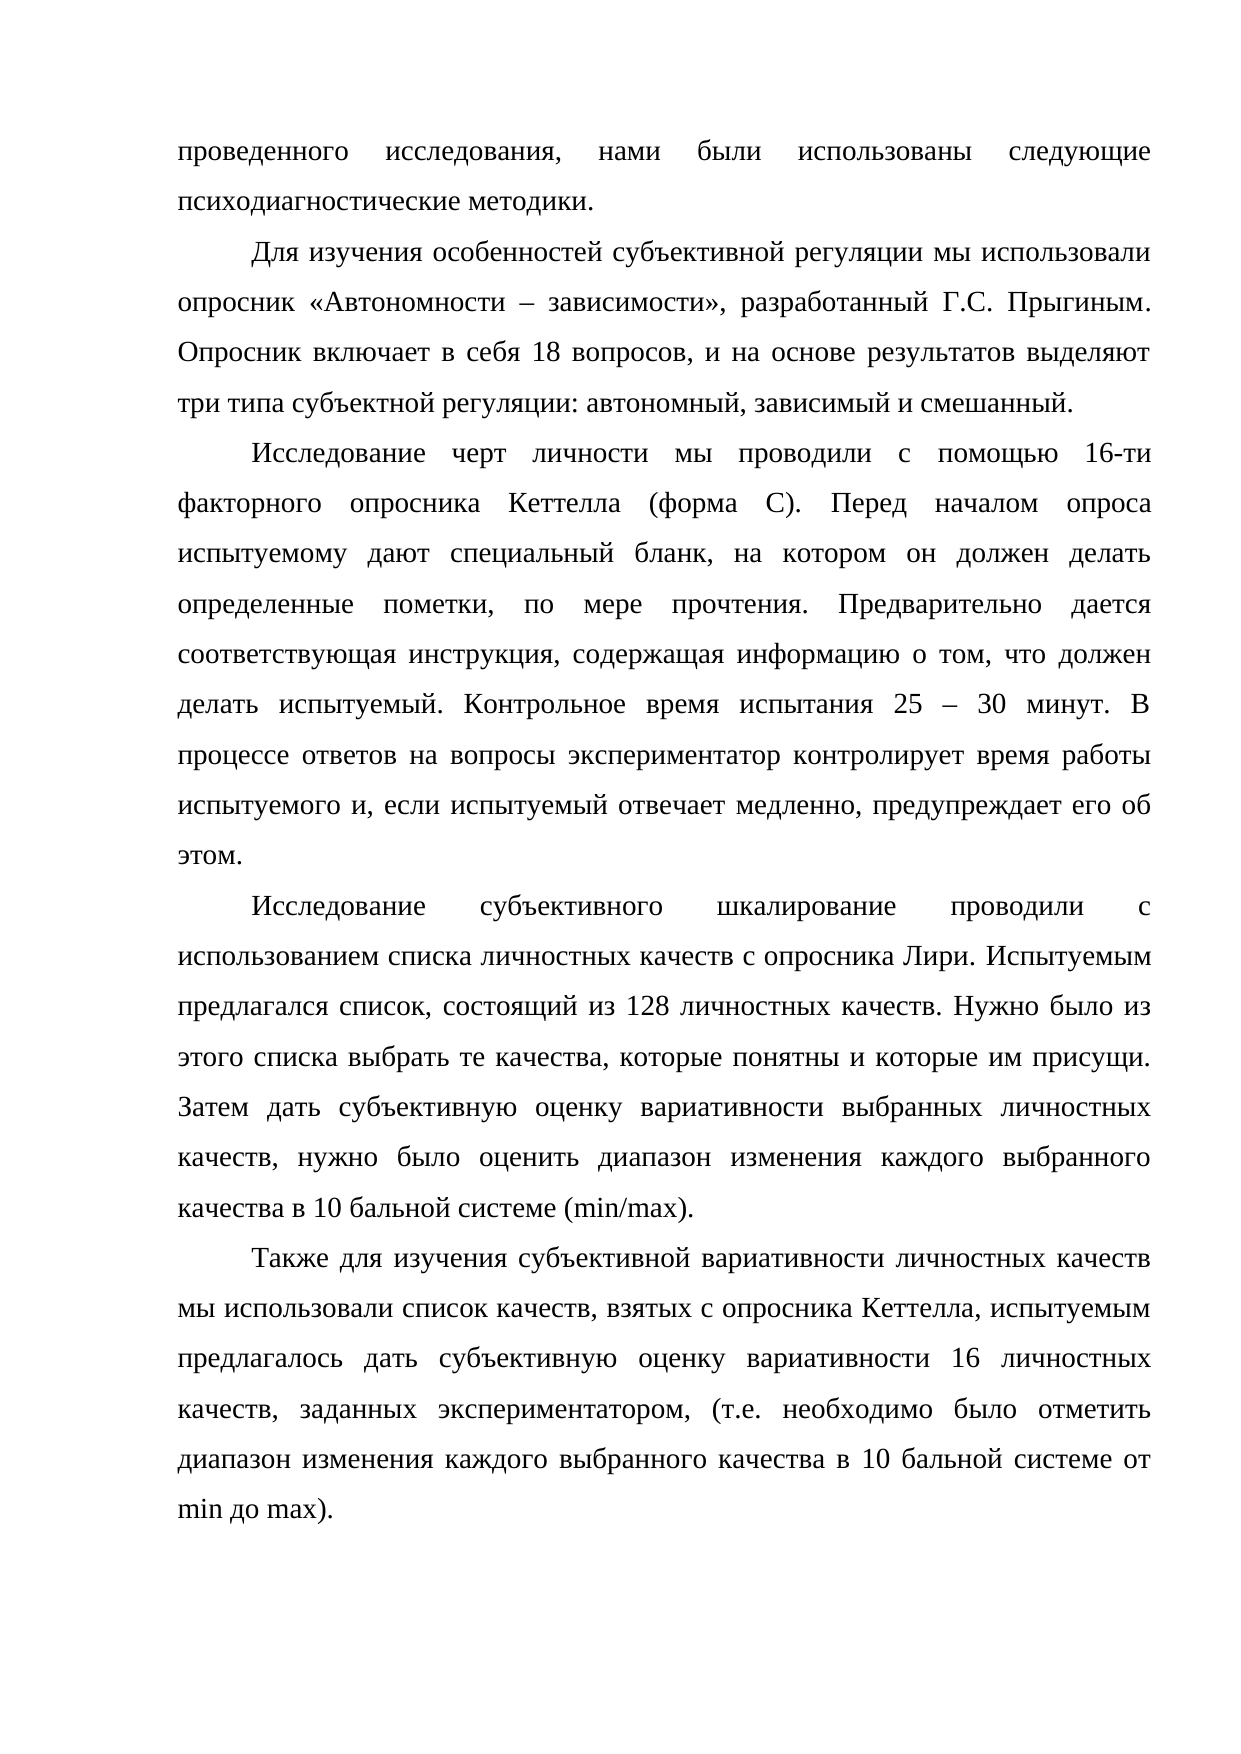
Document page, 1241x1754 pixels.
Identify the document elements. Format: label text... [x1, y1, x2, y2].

text Также для изучения субъективной вариативности личностных качеств мы использовали список качеств, взятых с опросника Кеттелла, испытуемым предлагалось дать субъективную оценку вариативности 16 личностных качеств, заданных экспериментатором, (т.е. необходимо было отметить диапазон изменения каждого выбранного качества в 10 бальной системе от min до max). [177, 1240, 1152, 1525]
text Исследование черт личности мы проводили с помощью 16-ти факторного опросника Кеттелла (форма С). Перед началом опроса испытуемому дают специальный бланк, на котором он должен делать определенные пометки, по мере прочтения. Предварительно дается соответствующая инструкция, содержащая информацию о том, что должен делать испытуемый. Контрольное время испытания 25 – 30 минут. В процессе ответов на вопросы экспериментатор контролирует время работы испытуемого и, если испытуемый отвечает медленно, предупреждает его об этом. [177, 435, 1152, 871]
list Исследование субъективного шкалирование проводили с использованием списка личностных качеств с опросника Лири. Испытуемым предлагался список, состоящий из 128 личностных качеств. Нужно было из этого списка выбрать те качества, которые понятны и которые им присущи. Затем дать субъективную оценку вариативности выбранных личностных качеств, нужно было оценить диапазон изменения каждого выбранного качества в 10 бальной системе (min/max). [177, 888, 1152, 1223]
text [177, 133, 1152, 217]
text Для изучения особенностей субъективной регуляции мы использовали опросник «Автономности – зависимости», разработанный Г.С. Прыгиным. Опросник включает в себя 18 вопросов, и на основе результатов выделяют три типа субъектной регуляции: автономный, зависимый и смешанный. [177, 234, 1152, 418]
